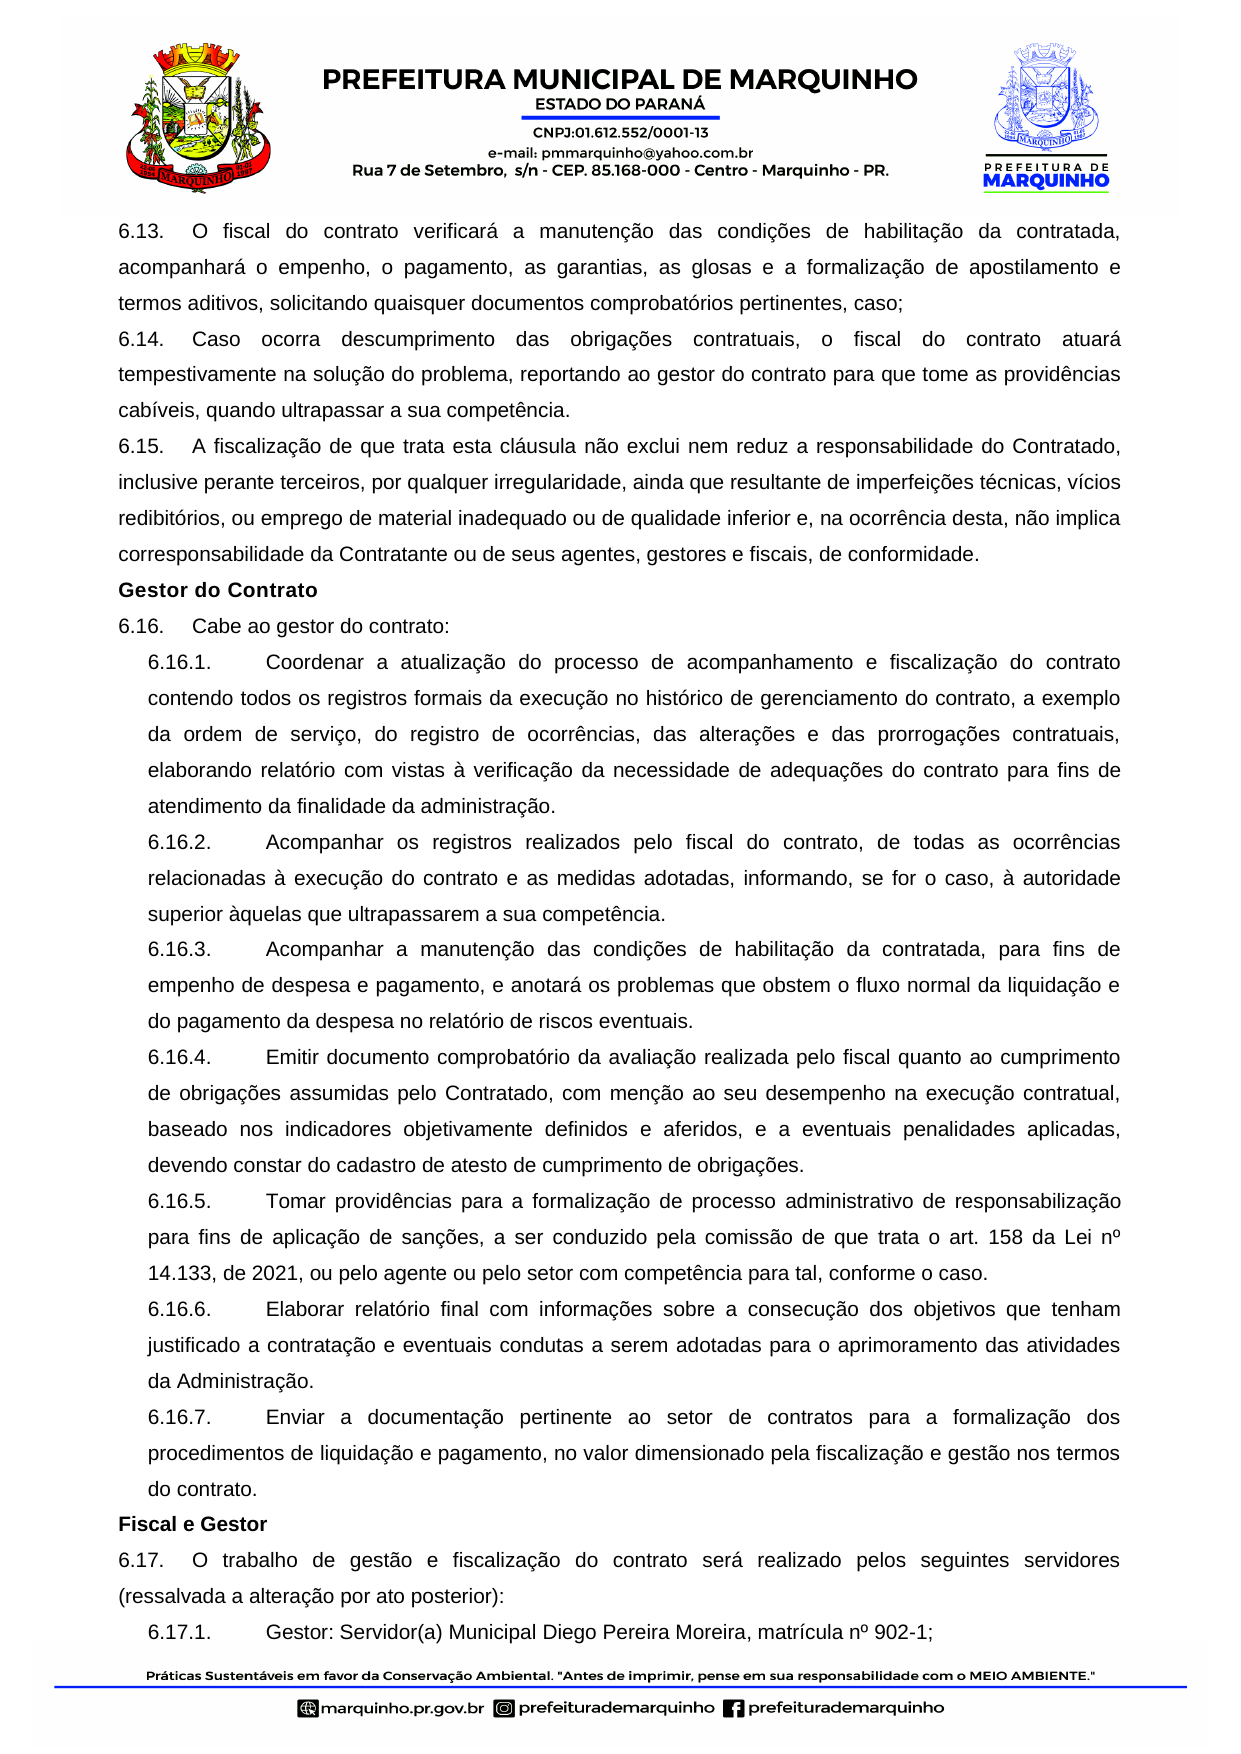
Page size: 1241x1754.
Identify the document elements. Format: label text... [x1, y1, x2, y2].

text Tomar providências para a formalização de processo administrativo de responsabilização para fins de aplicação de sanções, a ser conduzido pela comissão de que trata o art. 158 da Lei nº 14.133, de 2021, ou pelo agente ou pelo setor com competência para tal, conforme o caso. [148, 1189, 1122, 1285]
text Enviar a documentação pertinente ao setor de contratos para a formalização dos procedimentos de liquidação e pagamento, no valor dimensionado pela fiscalização e gestão nos termos do contrato. [148, 1404, 1122, 1500]
text Caso ocorra descumprimento das obrigações contratuais, o fiscal do contrato atuará tempestivamente na solução do problema, reportando ao gestor do contrato para que tome as providências cabíveis, quando ultrapassar a sua competência. [118, 326, 1122, 422]
text Fiscal e Gestor [118, 1512, 1122, 1536]
picture [60, 14, 1181, 218]
text Acompanhar os registros realizados pelo fiscal do contrato, de todas as ocorrências relacionadas à execução do contrato e as medidas adotadas, informando, se for o caso, à autoridade superior àquelas que ultrapassarem a sua competência. [148, 829, 1122, 925]
text Elaborar relatório final com informações sobre a consecução dos objetivos que tenham justificado a contratação e eventuais condutas a serem adotadas para o aprimoramento das atividades da Administração. [148, 1297, 1122, 1392]
text Emitir documento comprobatório da avaliação realizada pelo fiscal quanto ao cumprimento de obrigações assumidas pelo Contratado, com menção ao seu desempenho na execução contratual, baseado nos indicadores objetivamente definidos e aferidos, e a eventuais penalidades aplicadas, devendo constar do cadastro de atesto de cumprimento de obrigações. [148, 1045, 1122, 1177]
text Gestor: Servidor(a) Municipal Diego Pereira Moreira, matrícula nº 902-1; [148, 1620, 1122, 1644]
text Cabe ao gestor do contrato: [118, 614, 1122, 638]
text Coordenar a atualização do processo de acompanhamento e fiscalização do contrato contendo todos os registros formais da execução no histórico de gerenciamento do contrato, a exemplo da ordem de serviço, do registro de ocorrências, das alterações e das prorrogações contratuais, elaborando relatório com vistas à verificação da necessidade de adequações do contrato para fins de atendimento da finalidade da administração. [148, 650, 1122, 817]
text O trabalho de gestão e fiscalização do contrato será realizado pelos seguintes servidores (ressalvada a alteração por ato posterior): [118, 1548, 1122, 1608]
text O fiscal do contrato verificará a manutenção das condições de habilitação da contratada, acompanhará o empenho, o pagamento, as garantias, as glosas e a formalização de apostilamento e termos aditivos, solicitando quaisquer documentos comprobatórios pertinentes, caso; [118, 218, 1122, 314]
text Gestor do Contrato [118, 578, 1122, 602]
picture [30, 1638, 1210, 1747]
text Acompanhar a manutenção das condições de habilitação da contratada, para fins de empenho de despesa e pagamento, e anotará os problemas que obstem o fluxo normal da liquidação e do pagamento da despesa no relatório de riscos eventuais. [148, 937, 1122, 1033]
text A fiscalização de que trata esta cláusula não exclui nem reduz a responsabilidade do Contratado, inclusive perante terceiros, por qualquer irregularidade, ainda que resultante de imperfeições técnicas, vícios redibitórios, ou emprego de material inadequado ou de qualidade inferior e, na ocorrência desta, não implica corresponsabilidade da Contratante ou de seus agentes, gestores e fiscais, de conformidade. [118, 434, 1122, 566]
